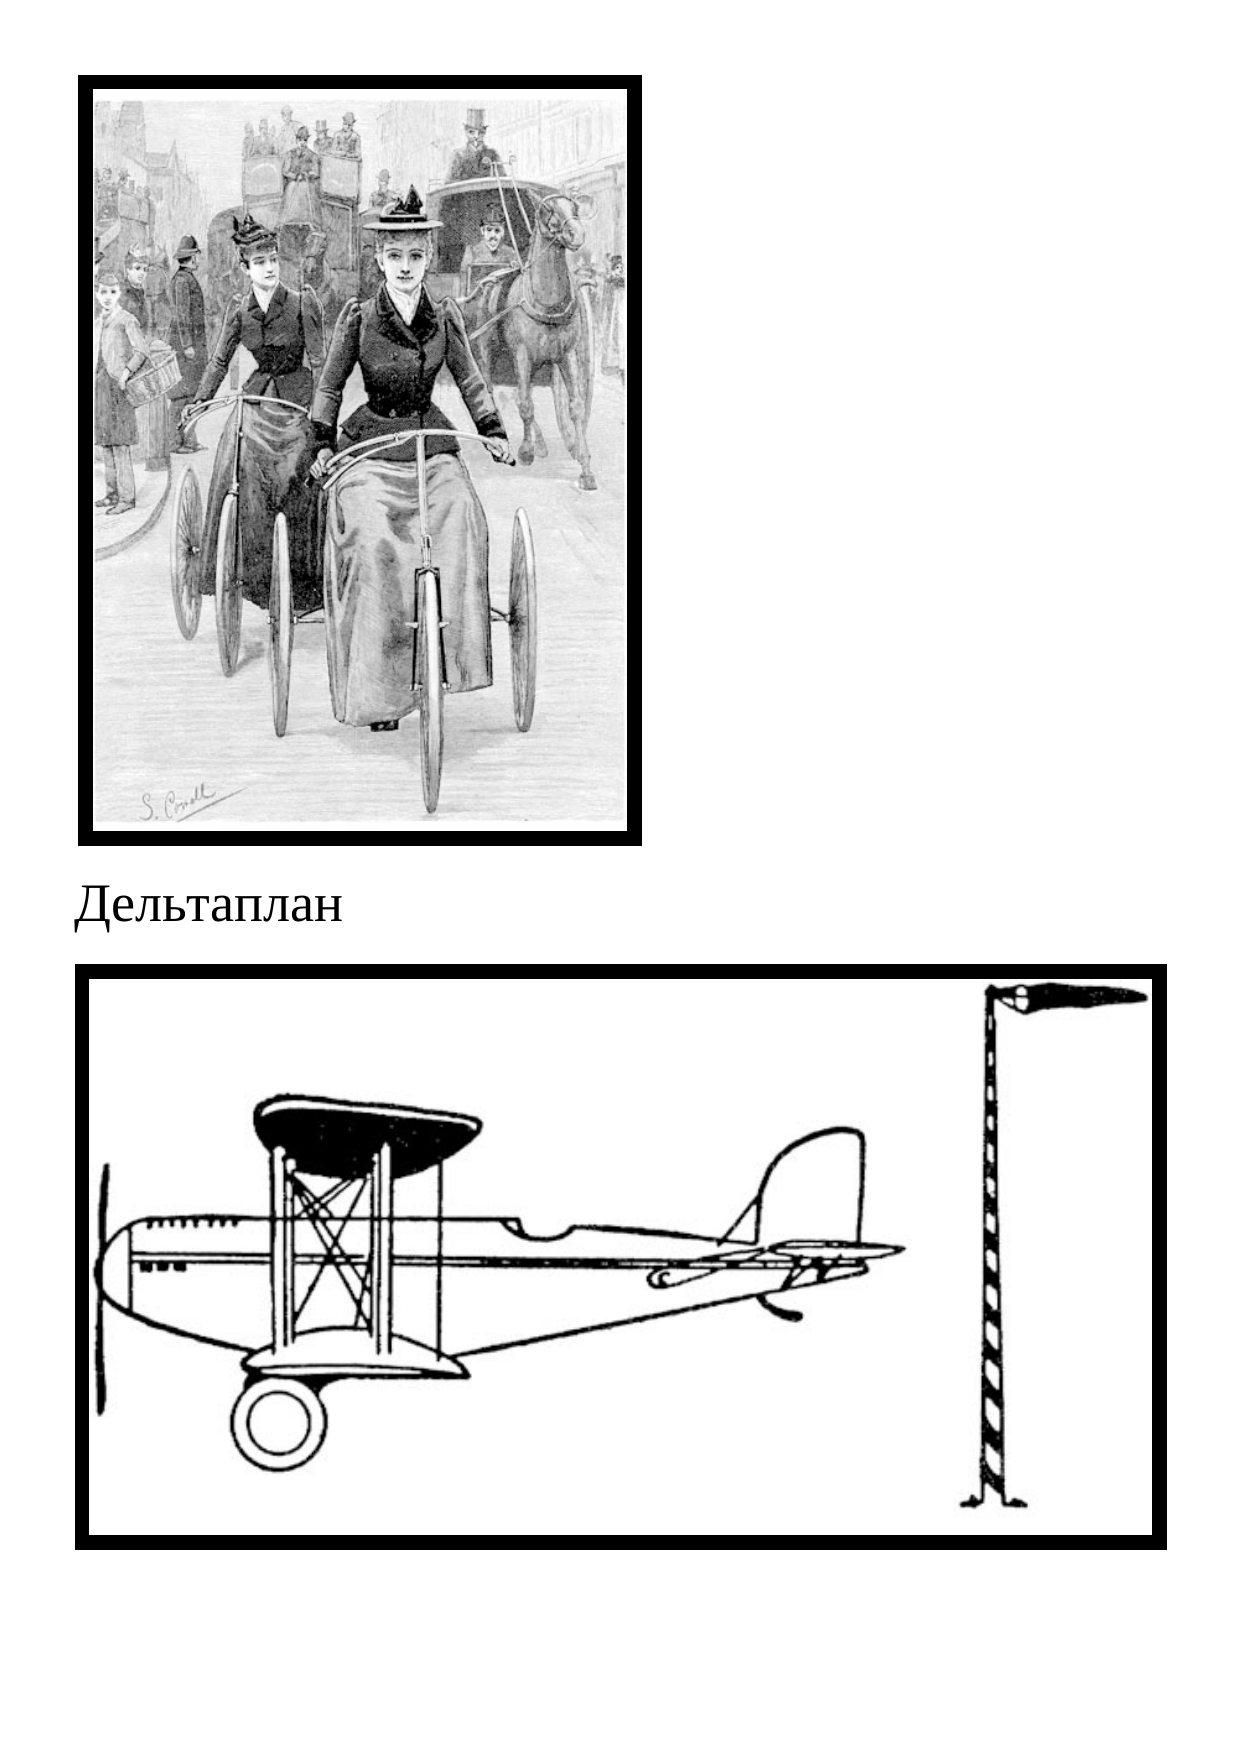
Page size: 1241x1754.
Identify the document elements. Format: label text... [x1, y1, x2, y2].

picture [93, 89, 627, 831]
text Дельтаплан [74, 871, 1152, 933]
picture [89, 979, 1152, 1535]
